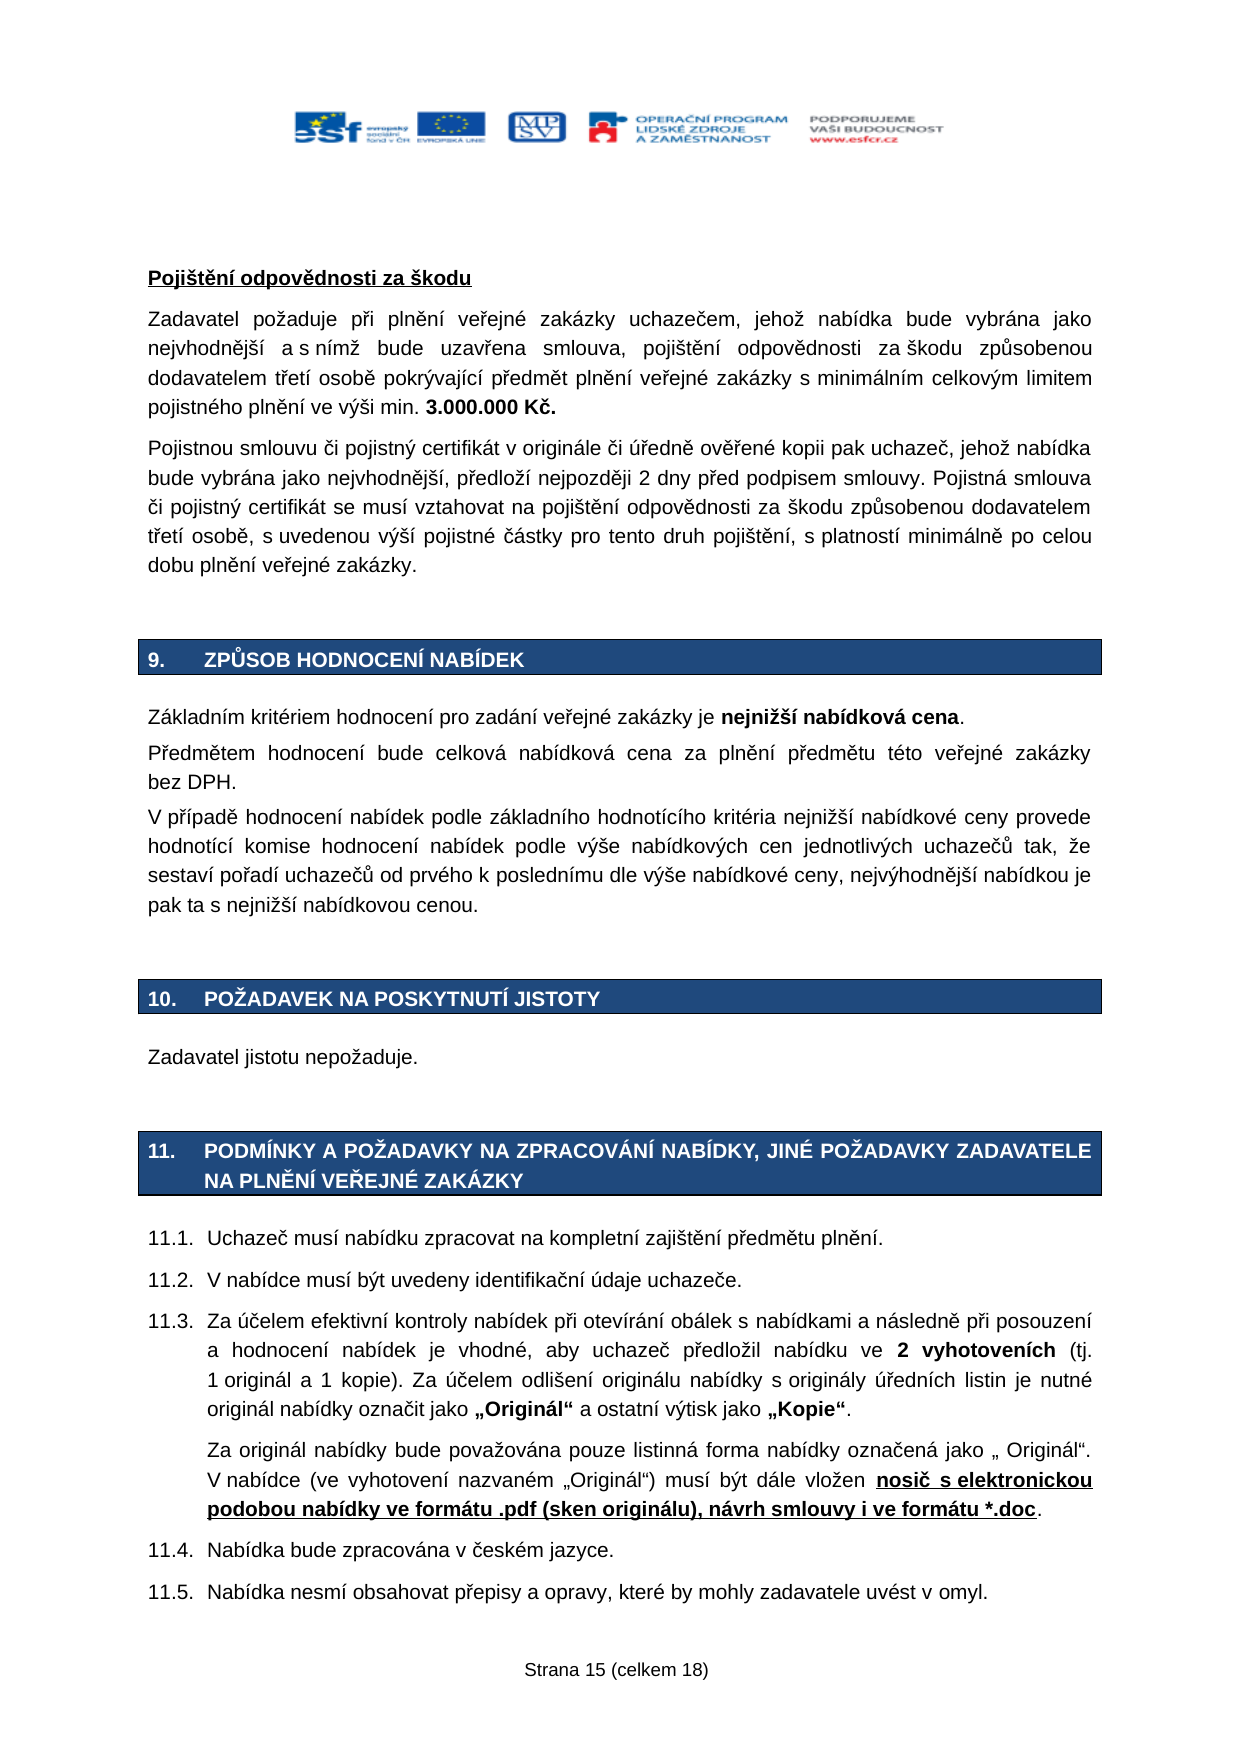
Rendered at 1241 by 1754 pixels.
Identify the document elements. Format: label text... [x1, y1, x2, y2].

text Základním kritériem hodnocení pro zadání veřejné zakázky je nejnižší nabídková cena. [148, 700, 1092, 729]
list Za účelem efektivní kontroly nabídek při otevírání obálek s nabídkami a následně při posouzení a hodnocení nabídek je vhodné, aby uchazeč předložil nabídku ve 2 vyhotoveních (tj. 1 originál a 1 kopie). Za účelem odlišení originálu nabídky s originály úředních listin je nutné originál nabídky označit jako „Originál“ a ostatní výtisk jako „Kopie“. [148, 1304, 1092, 1421]
list Nabídka bude zpracována v českém jazyce. [148, 1533, 1092, 1562]
list Uchazeč musí nabídku zpracovat na kompletní zajištění předmětu plnění. [148, 1221, 1092, 1250]
text Zadavatel jistotu nepožaduje. [148, 1039, 1107, 1068]
list V nabídce musí být uvedeny identifikační údaje uchazeče. [148, 1262, 1092, 1291]
text Pojistnou smlouvu či pojistný certifikát v originále či úředně ověřené kopii pak uchazeč, jehož nabídka bude vybrána jako nejvhodnější, předloží nejpozději 2 dny před podpisem smlouvy. Pojistná smlouva či pojistný certifikát se musí vztahovat na pojištění odpovědnosti za škodu způsobenou dodavatelem třetí osobě, s uvedenou výší pojistné částky pro tento druh pojištění, s platností minimálně po celou dobu plnění veřejné zakázky. [148, 431, 1092, 577]
text Pojištění odpovědnosti za škodu [148, 260, 1092, 289]
text Za originál nabídky bude považována pouze listinná forma nabídky označená jako „ Originál“. V nabídce (ve vyhotovení nazvaném „Originál“) musí být dále vložen nosič s elektronickou podobou nabídky ve formátu .pdf (sken originálu), návrh smlouvy i ve formátu *.doc. [207, 1433, 1092, 1521]
text V případě hodnocení nabídek podle základního hodnotícího kritéria nejnižší nabídkové ceny provede hodnotící komise hodnocení nabídek podle výše nabídkových cen jednotlivých uchazečů tak, že sestaví pořadí uchazečů od prvého k poslednímu dle výše nabídkové ceny, nejvýhodnější nabídkou je pak ta s nejnižší nabídkovou cenou. [148, 800, 1092, 916]
subtitle Podmínky a požadavky NA ZPRACOVÁNÍ NABÍDKY, jiné požadavky zadavatele na plnění veřejné zakázky [139, 1132, 1101, 1194]
subtitle Požadavek na poskytnutí jistoty [139, 980, 1101, 1013]
text Zadavatel požaduje při plnění veřejné zakázky uchazečem, jehož nabídka bude vybrána jako nejvhodnější a s nímž bude uzavřena smlouva, pojištění odpovědnosti za škodu způsobenou dodavatelem třetí osobě pokrývající předmět plnění veřejné zakázky s minimálním celkovým limitem pojistného plnění ve výši min. 3.000.000 Kč. [148, 302, 1092, 418]
subtitle ZPŮSOB HODNOCENÍ NABÍDEK [139, 640, 1101, 674]
list Nabídka nesmí obsahovat přepisy a opravy, které by mohly zadavatele uvést v omyl. [148, 1575, 1092, 1604]
text Předmětem hodnocení bude celková nabídková cena za plnění předmětu této veřejné zakázky bez DPH. [148, 735, 1092, 793]
